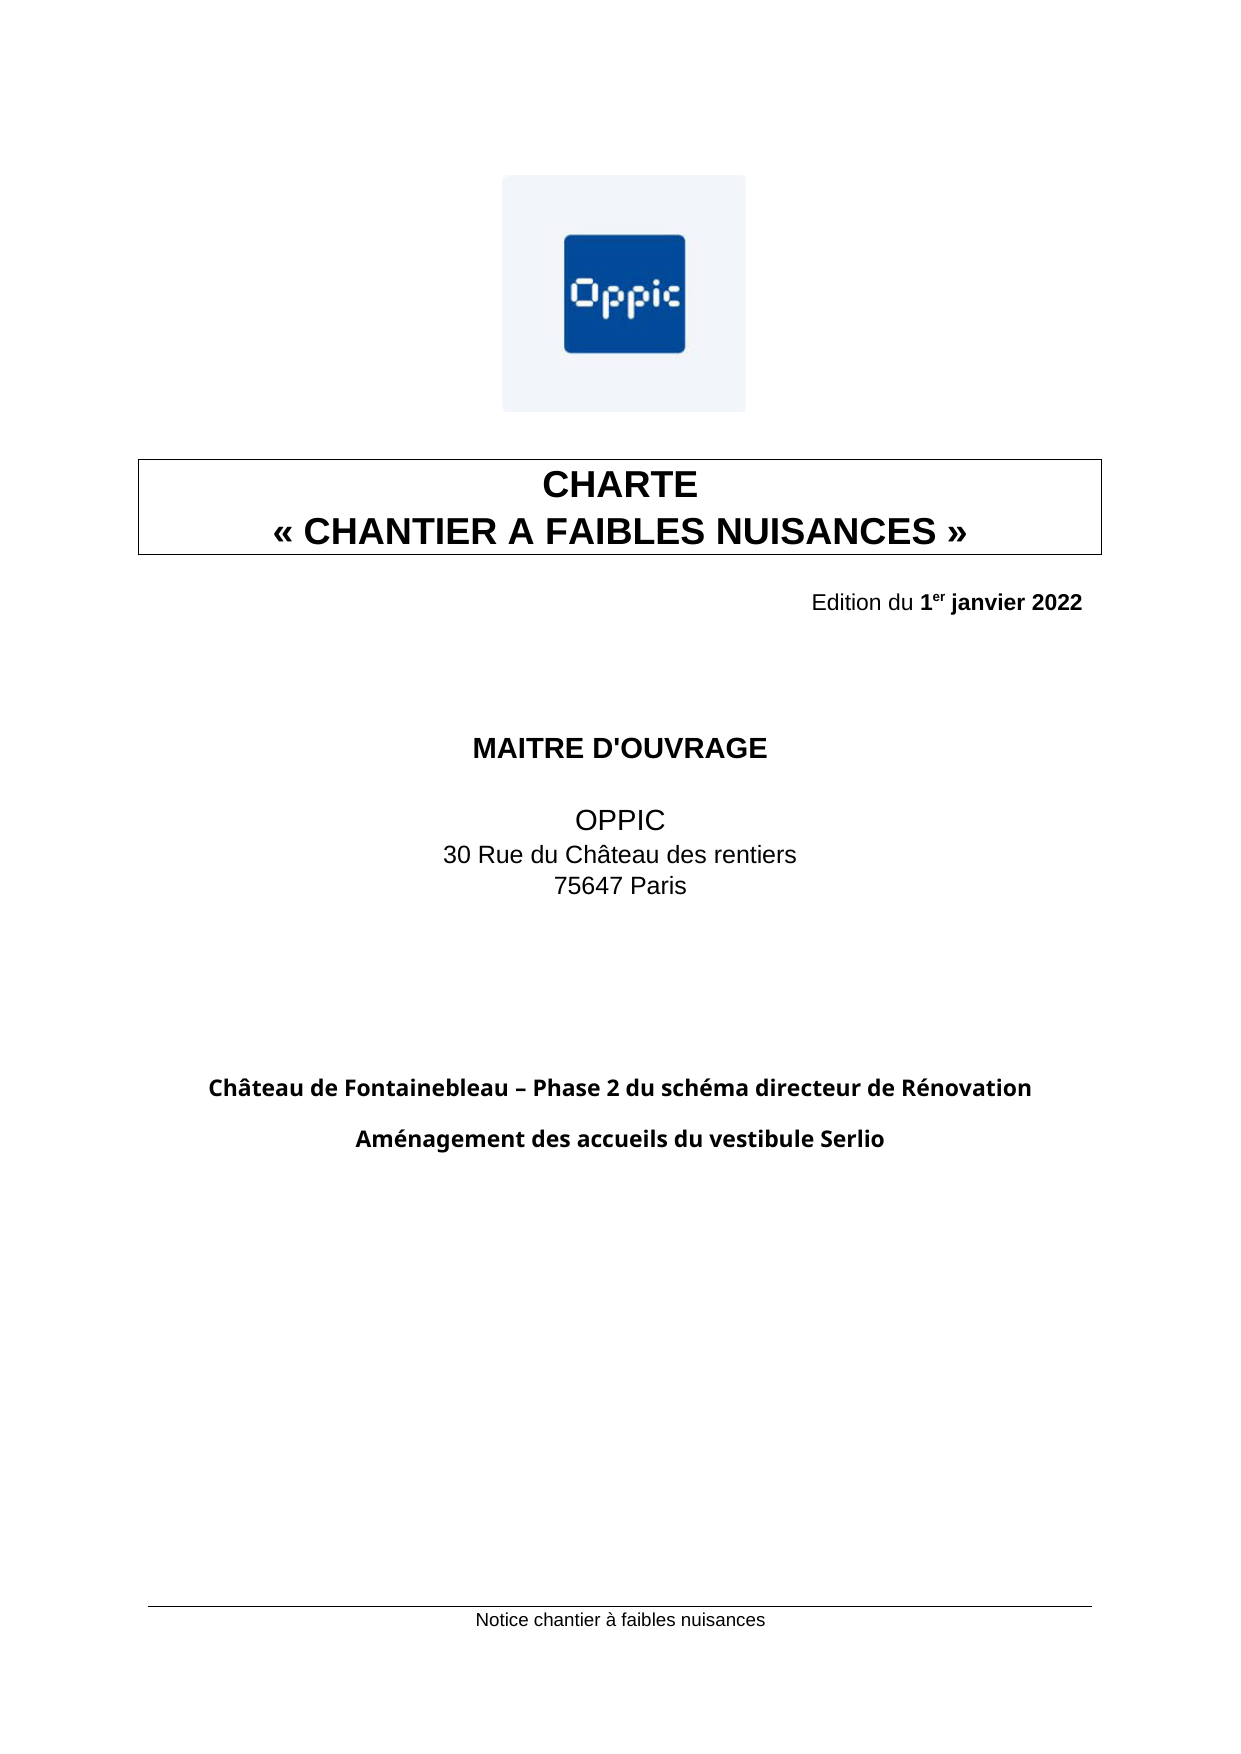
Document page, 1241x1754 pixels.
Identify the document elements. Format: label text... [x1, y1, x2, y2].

text « CHANTIER A FAIBLES NUISANCES » [139, 506, 1101, 554]
text MAITRE D'OUVRAGE [148, 731, 1092, 765]
text OPPIC [148, 803, 1092, 837]
picture [502, 175, 746, 412]
text 30 Rue du Château des rentiers [148, 839, 1093, 868]
text CHARTE [139, 460, 1101, 506]
list Château de Fontainebleau – Phase 2 du schéma directeur de Rénovation [148, 1072, 1093, 1103]
text Edition du 1er janvier 2022 [148, 589, 1092, 615]
list Aménagement des accueils du vestibule Serlio [148, 1123, 1093, 1154]
text 75647 Paris [148, 871, 1093, 899]
